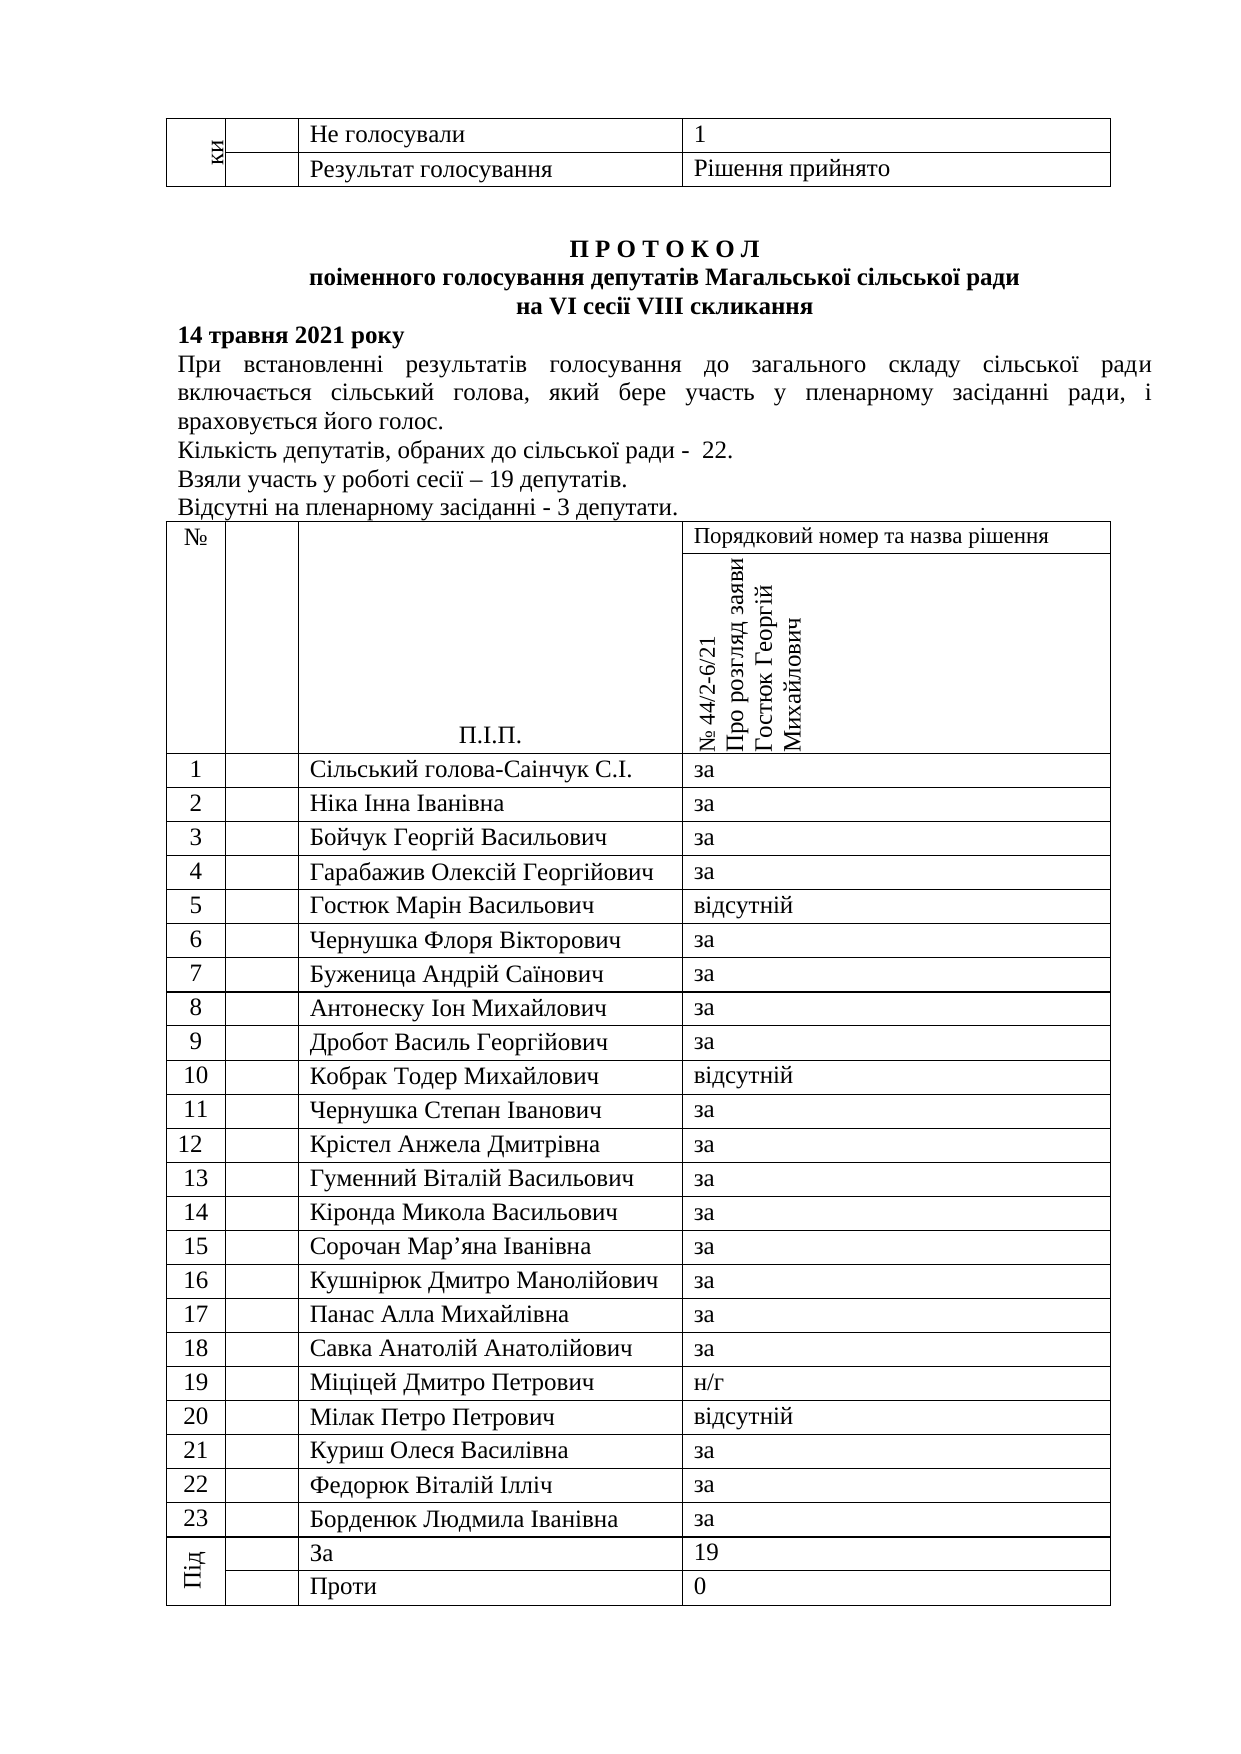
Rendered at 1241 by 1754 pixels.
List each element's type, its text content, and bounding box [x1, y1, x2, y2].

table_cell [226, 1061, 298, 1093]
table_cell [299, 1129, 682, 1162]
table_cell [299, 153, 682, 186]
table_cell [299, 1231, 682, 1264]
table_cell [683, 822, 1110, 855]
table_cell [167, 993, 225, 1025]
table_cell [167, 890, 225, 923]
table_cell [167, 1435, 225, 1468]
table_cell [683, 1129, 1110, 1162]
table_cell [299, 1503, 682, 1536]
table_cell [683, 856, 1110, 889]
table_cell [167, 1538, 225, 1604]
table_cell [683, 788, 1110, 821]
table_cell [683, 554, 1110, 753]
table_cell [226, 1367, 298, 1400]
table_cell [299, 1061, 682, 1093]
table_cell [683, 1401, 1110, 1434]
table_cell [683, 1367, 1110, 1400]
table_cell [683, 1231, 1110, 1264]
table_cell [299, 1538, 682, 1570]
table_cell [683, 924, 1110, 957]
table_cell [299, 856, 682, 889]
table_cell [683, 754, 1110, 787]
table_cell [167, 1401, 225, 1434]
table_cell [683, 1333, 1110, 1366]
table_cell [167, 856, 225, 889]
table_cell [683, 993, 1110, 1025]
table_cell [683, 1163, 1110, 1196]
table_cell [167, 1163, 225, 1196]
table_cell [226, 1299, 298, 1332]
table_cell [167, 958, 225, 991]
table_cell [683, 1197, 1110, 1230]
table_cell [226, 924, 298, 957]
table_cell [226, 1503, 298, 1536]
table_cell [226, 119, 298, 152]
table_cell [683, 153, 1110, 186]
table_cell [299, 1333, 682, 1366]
text на VІ сесії VІІI скликання [177, 291, 1152, 320]
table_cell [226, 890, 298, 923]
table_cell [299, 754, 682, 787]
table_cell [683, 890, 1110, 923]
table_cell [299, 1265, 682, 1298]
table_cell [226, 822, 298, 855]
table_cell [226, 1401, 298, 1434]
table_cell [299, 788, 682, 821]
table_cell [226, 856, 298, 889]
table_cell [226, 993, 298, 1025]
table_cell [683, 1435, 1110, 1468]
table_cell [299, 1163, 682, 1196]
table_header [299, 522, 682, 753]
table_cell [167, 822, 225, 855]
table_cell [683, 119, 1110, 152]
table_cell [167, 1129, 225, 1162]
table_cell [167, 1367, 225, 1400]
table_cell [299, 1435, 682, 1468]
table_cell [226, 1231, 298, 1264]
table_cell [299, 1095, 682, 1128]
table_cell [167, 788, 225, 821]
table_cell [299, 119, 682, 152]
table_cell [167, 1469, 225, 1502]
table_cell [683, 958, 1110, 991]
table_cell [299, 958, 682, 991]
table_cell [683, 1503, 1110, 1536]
text П Р О Т О К О Л [177, 234, 1152, 262]
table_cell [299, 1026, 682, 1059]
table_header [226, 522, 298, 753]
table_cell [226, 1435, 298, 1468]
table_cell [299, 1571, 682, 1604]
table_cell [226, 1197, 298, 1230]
text Відсутні на пленарному засіданні - 3 депутати. [177, 492, 1152, 521]
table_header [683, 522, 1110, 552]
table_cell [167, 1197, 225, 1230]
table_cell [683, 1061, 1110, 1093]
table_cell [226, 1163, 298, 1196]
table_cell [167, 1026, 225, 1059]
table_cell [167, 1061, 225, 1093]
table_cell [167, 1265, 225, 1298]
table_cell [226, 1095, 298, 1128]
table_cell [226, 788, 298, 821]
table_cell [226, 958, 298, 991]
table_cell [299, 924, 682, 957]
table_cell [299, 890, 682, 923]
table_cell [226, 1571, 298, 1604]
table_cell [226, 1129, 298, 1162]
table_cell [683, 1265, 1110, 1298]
text Кількість депутатів, обраних до сільської ради - 22. [177, 435, 1152, 464]
text поіменного голосування депутатів Магальської сільської ради [177, 262, 1152, 291]
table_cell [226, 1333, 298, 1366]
text Взяли участь у роботі сесії – 19 депутатів. [177, 464, 1152, 492]
text 14 травня 2021 року [177, 320, 1152, 349]
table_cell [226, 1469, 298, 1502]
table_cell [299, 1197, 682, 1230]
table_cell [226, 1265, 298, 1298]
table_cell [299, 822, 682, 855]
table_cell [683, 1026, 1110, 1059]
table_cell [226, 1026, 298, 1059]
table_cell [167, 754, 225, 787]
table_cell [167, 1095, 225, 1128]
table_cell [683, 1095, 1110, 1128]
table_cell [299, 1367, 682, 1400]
text При встановленні результатів голосування до загального складу сільської ради включається сільський голова, який бере участь у пленарному засіданні ради, і враховується його голос. [177, 349, 1152, 435]
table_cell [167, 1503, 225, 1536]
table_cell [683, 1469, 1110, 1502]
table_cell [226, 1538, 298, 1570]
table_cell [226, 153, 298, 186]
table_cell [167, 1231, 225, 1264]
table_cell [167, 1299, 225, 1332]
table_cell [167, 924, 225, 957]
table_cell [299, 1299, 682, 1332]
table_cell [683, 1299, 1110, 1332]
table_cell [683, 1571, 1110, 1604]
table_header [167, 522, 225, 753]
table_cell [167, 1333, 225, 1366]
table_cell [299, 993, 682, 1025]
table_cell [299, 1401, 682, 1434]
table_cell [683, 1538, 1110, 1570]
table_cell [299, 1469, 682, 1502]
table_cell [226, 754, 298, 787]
